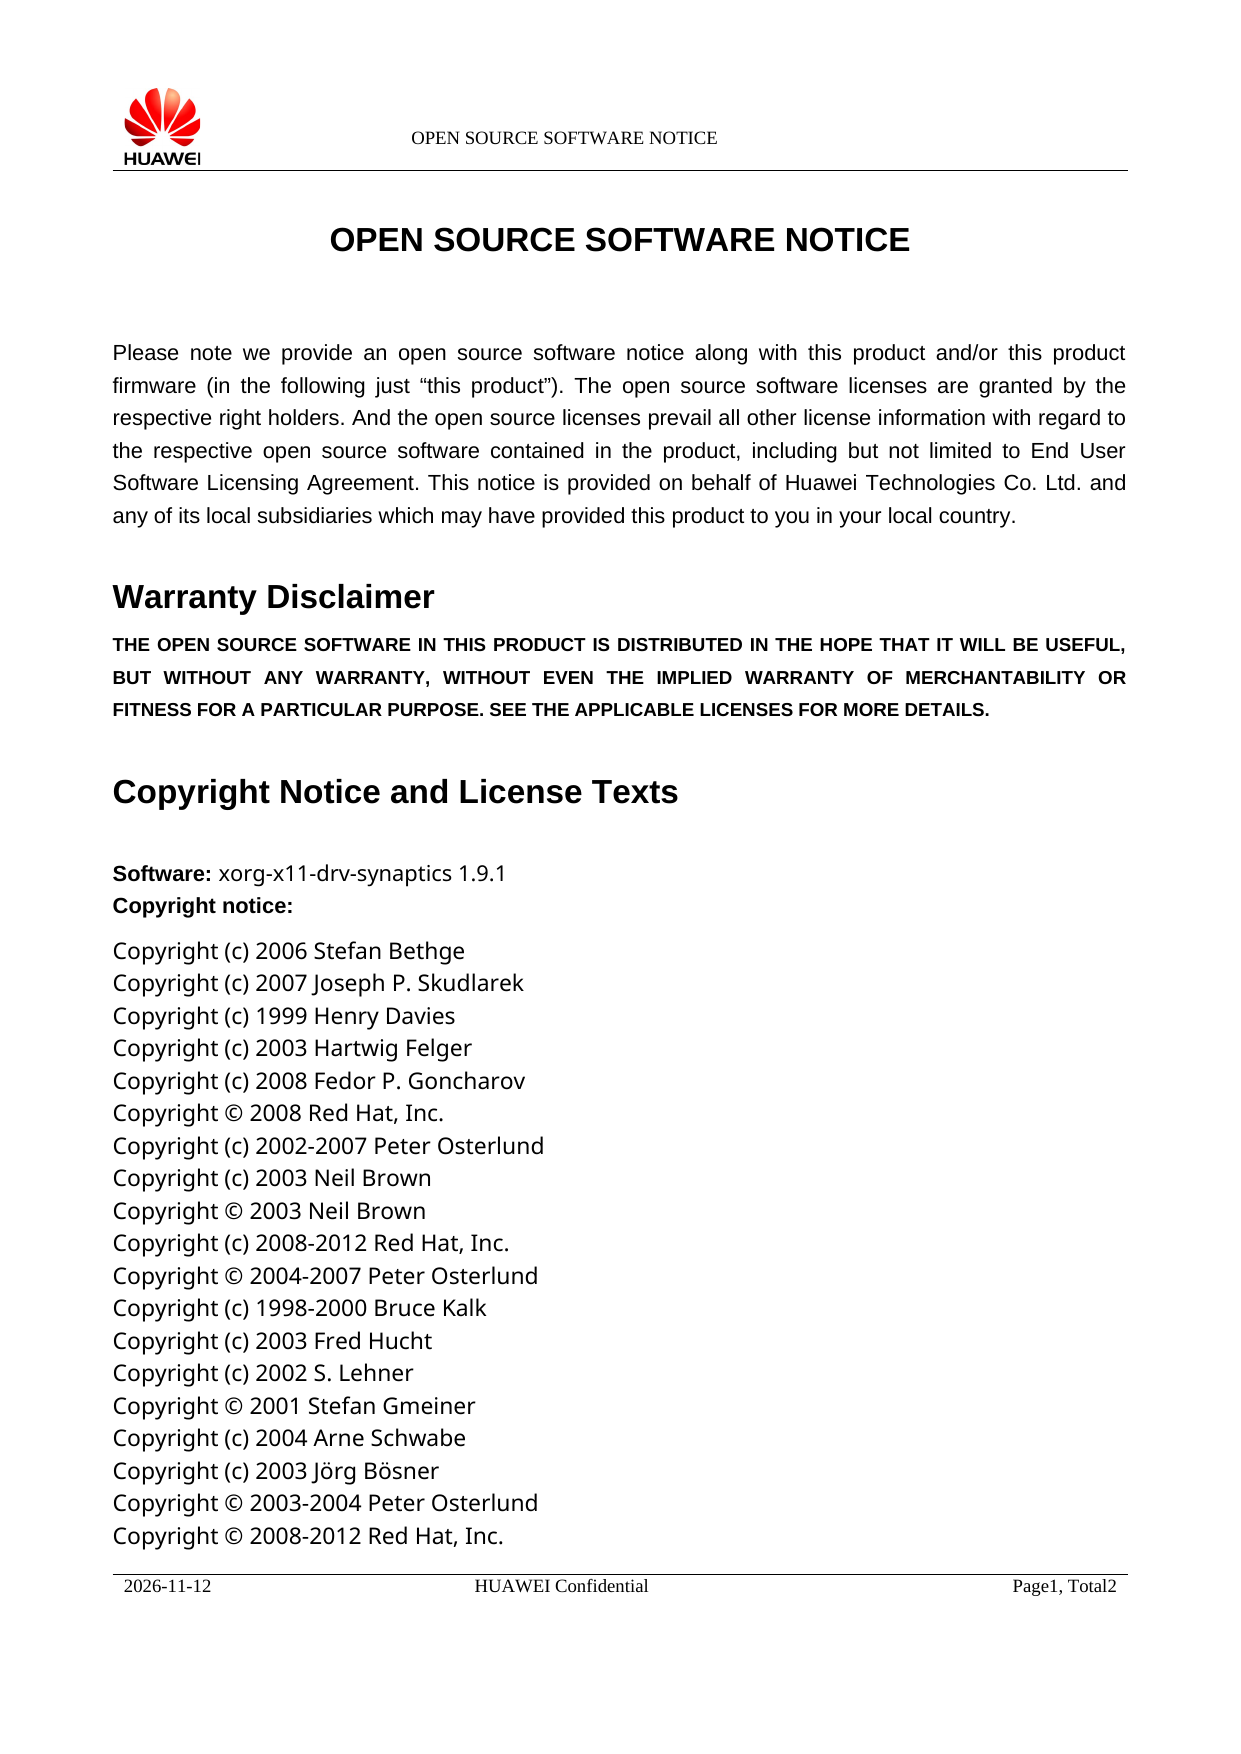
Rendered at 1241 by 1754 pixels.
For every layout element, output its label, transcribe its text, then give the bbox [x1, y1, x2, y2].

text The open source software in this product is distributed in the hope that it will be useful, but WITHOUT ANY WARRANTY, without even the implied warranty of MERCHANTABILITY or FITNESS FOR A PARTICULAR PURPOSE. See the applicable licenses for more details. [112, 629, 1128, 726]
text Warranty Disclaimer [112, 564, 1128, 629]
text OPEN SOURCE SOFTWARE NOTICE [112, 206, 1128, 271]
text Copyright Notice and License Texts [112, 759, 1128, 824]
text Please note we provide an open source software notice along with this product and/or this product firmware (in the following just “this product”). The open source software licenses are granted by the respective right holders. And the open source licenses prevail all other license information with regard to the respective open source software contained in the product, including but not limited to End User Software Licensing Agreement. This notice is provided on behalf of Huawei Technologies Co. Ltd. and any of its local subsidiaries which may have provided this product to you in your local country. [112, 336, 1128, 531]
text Copyright notice: [112, 889, 1128, 921]
title Software: xorg-x11-drv-synaptics 1.9.1 [112, 856, 1128, 889]
picture [124, 88, 201, 165]
